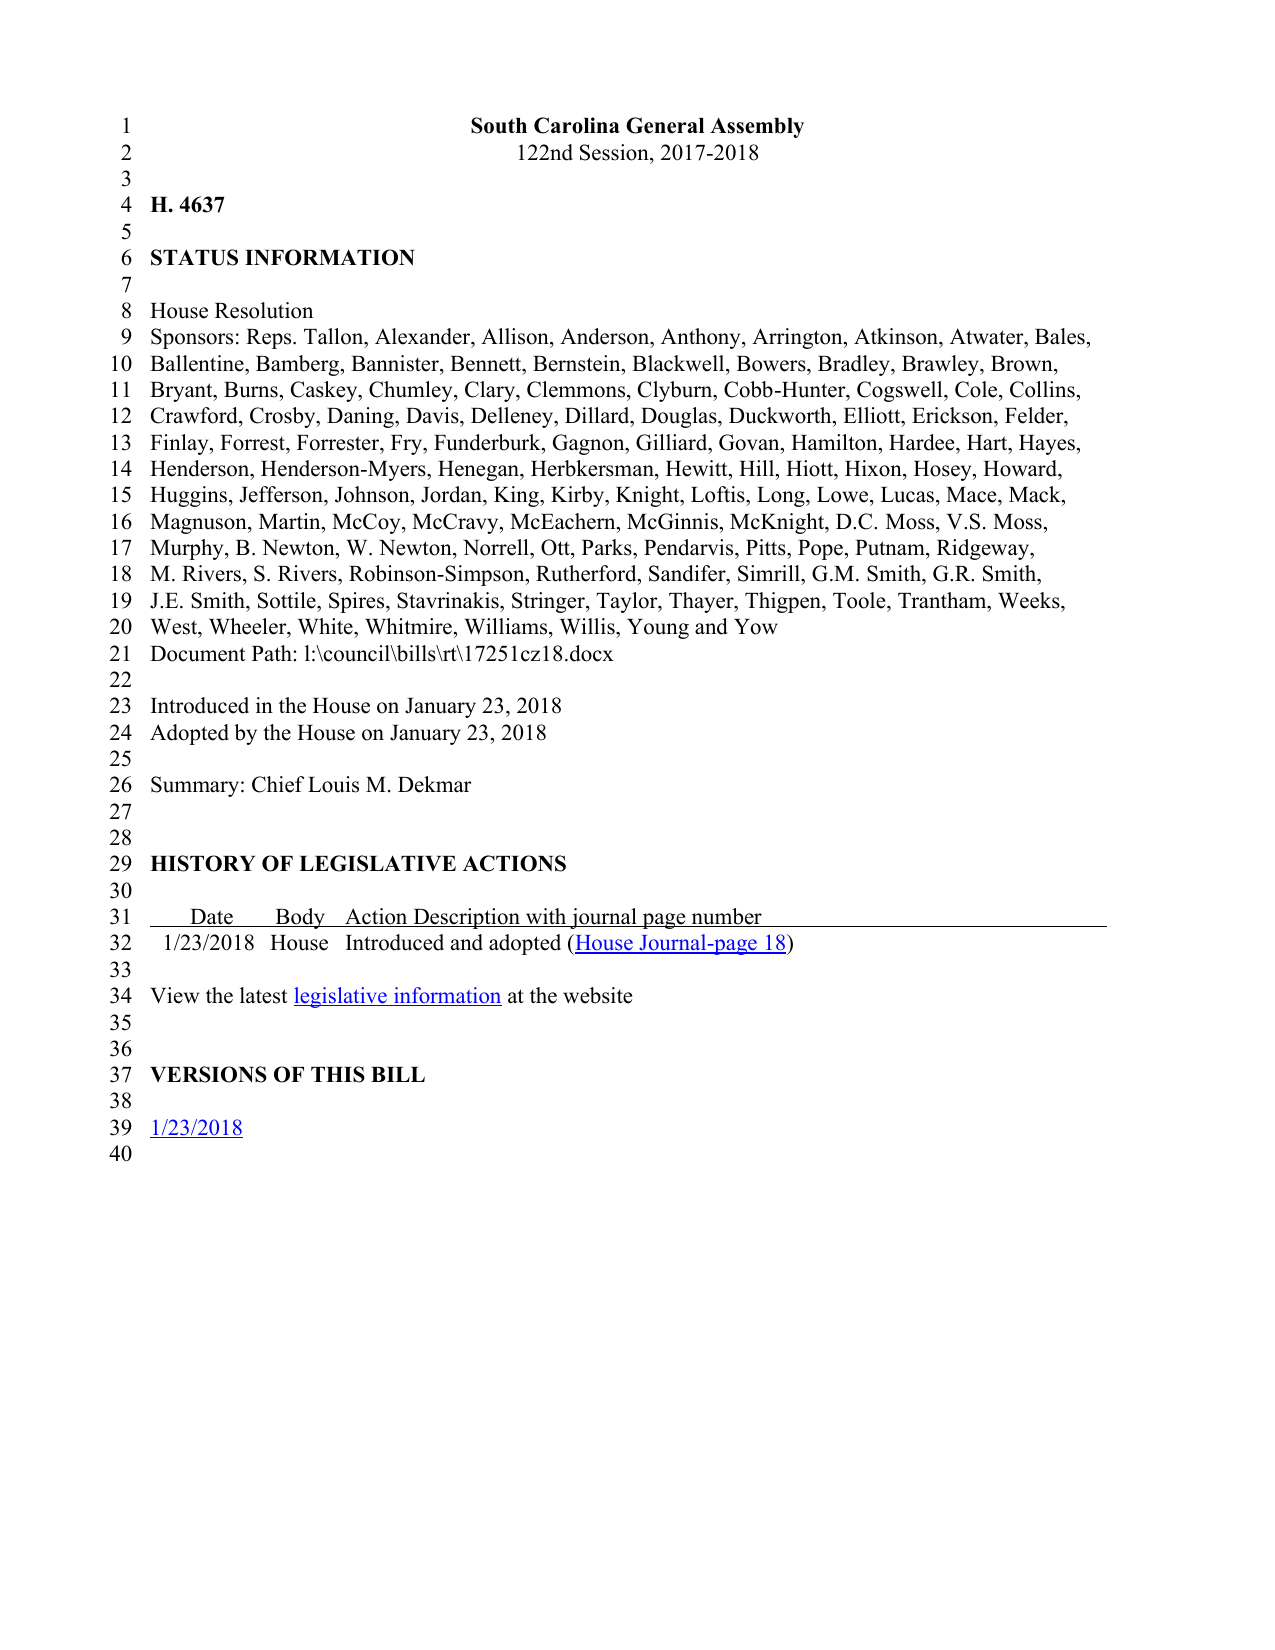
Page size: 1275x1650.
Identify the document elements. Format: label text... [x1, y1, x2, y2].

text 1/23/2018 House Introduced and adopted (House Journal-page 18) [150, 929, 1125, 956]
text STATUS INFORMATION [150, 244, 1125, 271]
text Summary: Chief Louis M. Dekmar [150, 771, 1125, 798]
text South Carolina General Assembly [150, 112, 1125, 139]
text House Resolution [150, 297, 1125, 323]
text Adopted by the House on January 23, 2018 [150, 719, 1125, 745]
text H. 4637 [150, 192, 1125, 218]
text 1/23/2018 [150, 1114, 1125, 1140]
text Date Body Action Description with journal page number [150, 903, 1125, 929]
text HISTORY OF LEGISLATIVE ACTIONS [150, 850, 1125, 877]
text Introduced in the House on January 23, 2018 [150, 692, 1125, 719]
text Sponsors: Reps. Tallon, Alexander, Allison, Anderson, Anthony, Arrington, Atkinson, Atwater, Bales, Ballentine, Bamberg, Bannister, Bennett, Bernstein, Blackwell, Bowers, Bradley, Brawley, Brown, Bryant, Burns, Caskey, Chumley, Clary, Clemmons, Clyburn, Cobb-Hunter, Cogswell, Cole, Collins, Crawford, Crosby, Daning, Davis, Delleney, Dillard, Douglas, Duckworth, Elliott, Erickson, Felder, Finlay, Forrest, Forrester, Fry, Funderburk, Gagnon, Gilliard, Govan, Hamilton, Hardee, Hart, Hayes, Henderson, Henderson-Myers, Henegan, Herbkersman, Hewitt, Hill, Hiott, Hixon, Hosey, Howard, Huggins, Jefferson, Johnson, Jordan, King, Kirby, Knight, Loftis, Long, Lowe, Lucas, Mace, Mack, Magnuson, Martin, McCoy, McCravy, McEachern, McGinnis, McKnight, D.C. Moss, V.S. Moss, Murphy, B. Newton, W. Newton, Norrell, Ott, Parks, Pendarvis, Pitts, Pope, Putnam, Ridgeway, M. Rivers, S. Rivers, Robinson-Simpson, Rutherford, Sandifer, Simrill, G.M. Smith, G.R. Smith, J.E. Smith, Sottile, Spires, Stavrinakis, Stringer, Taylor, Thayer, Thigpen, Toole, Trantham, Weeks, West, Wheeler, White, Whitmire, Williams, Willis, Young and Yow [150, 323, 1125, 639]
text Document Path: l:\council\bills\rt\17251cz18.docx [150, 639, 1125, 666]
text 122nd Session, 2017-2018 [150, 139, 1125, 165]
text VERSIONS OF THIS BILL [150, 1061, 1125, 1088]
text View the latest legislative information at the website [150, 982, 1125, 1008]
